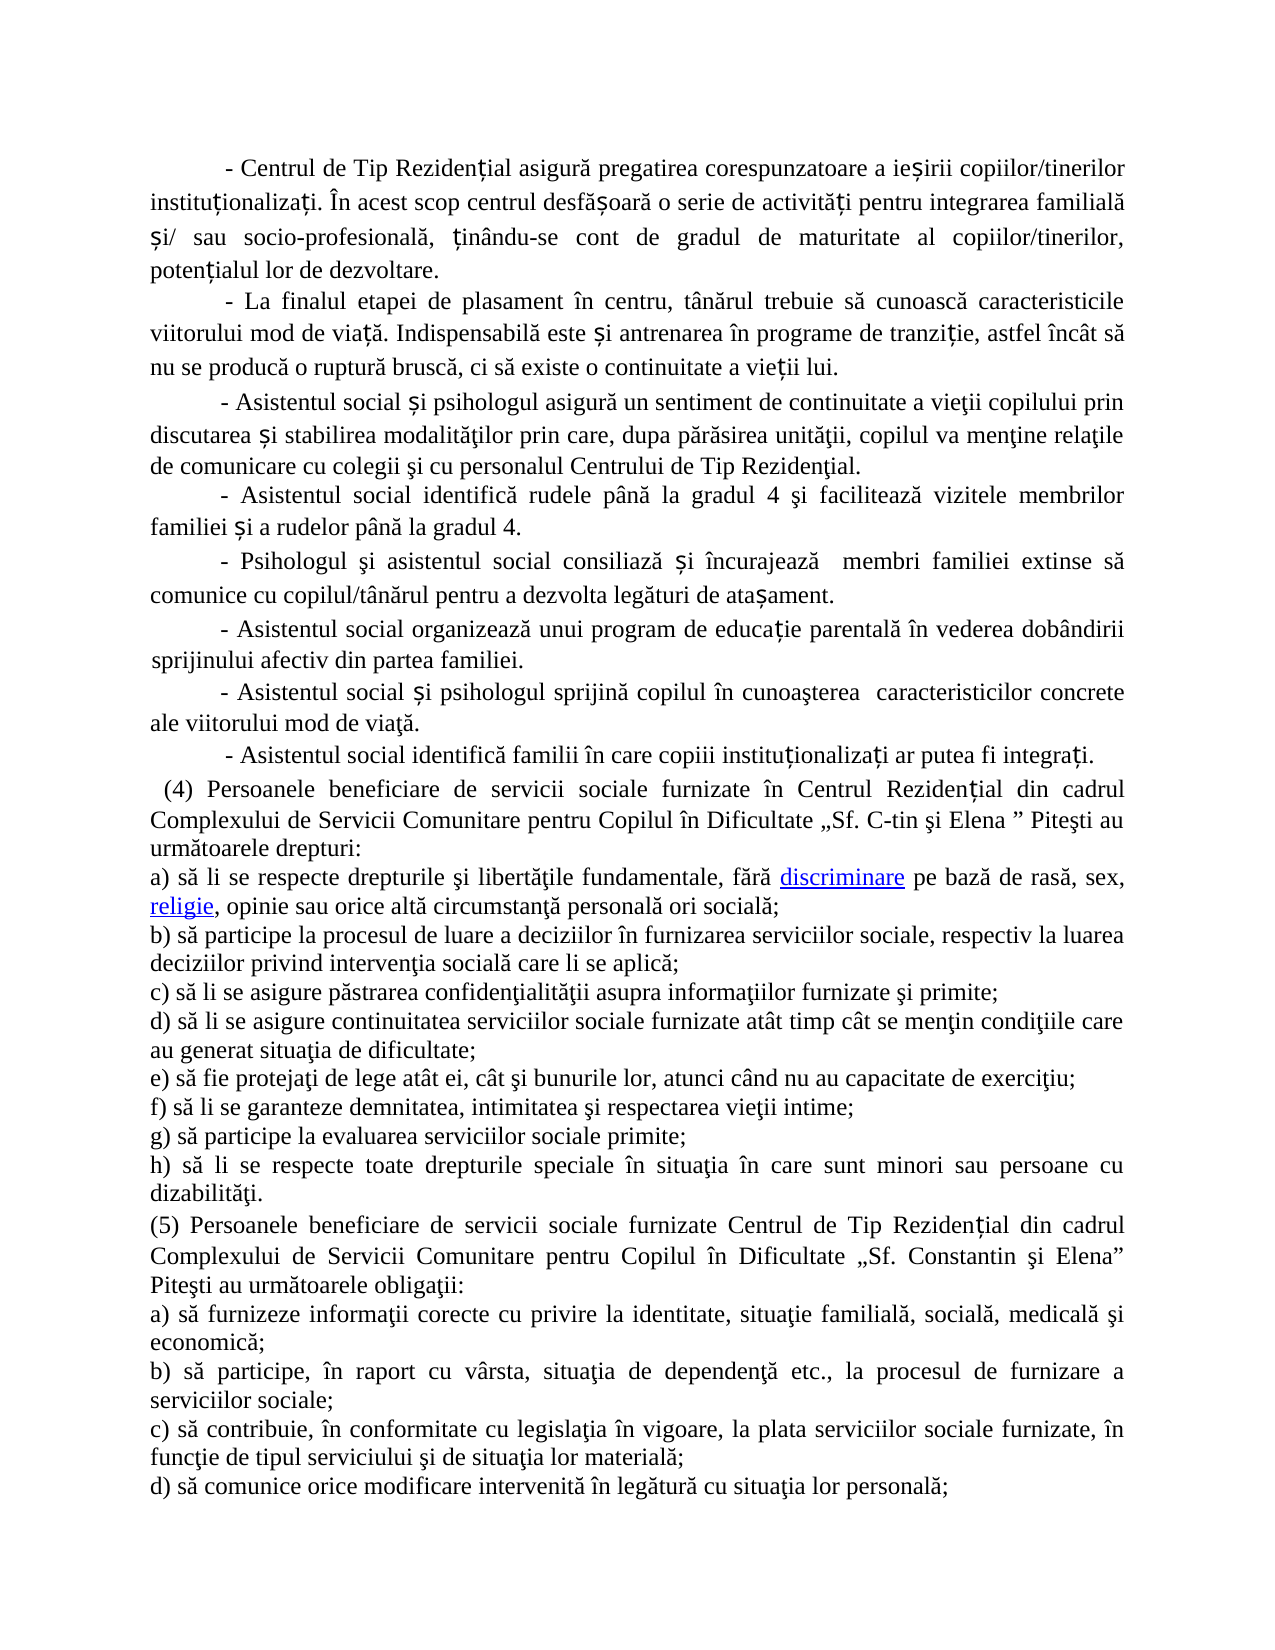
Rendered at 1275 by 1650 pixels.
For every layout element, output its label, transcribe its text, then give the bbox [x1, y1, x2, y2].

text - Psihologul şi asistentul social consiliază și încurajează membri familiei extinse să comunice cu copilul/tânărul pentru a dezvolta legături de atașament. [150, 543, 1125, 611]
text b) să participe la procesul de luare a deciziilor în furnizarea serviciilor sociale, respectiv la luarea deciziilor privind intervenţia socială care li se aplică; [150, 920, 1125, 977]
text c) să li se asigure păstrarea confidenţialităţii asupra informaţiilor furnizate şi primite; [150, 977, 1125, 1006]
text (4) Persoanele beneficiare de servicii sociale furnizate în Centrul Rezidențial din cadrul Complexului de Servicii Comunitare pentru Copilul în Dificultate „Sf. C-tin şi Elena ” Piteşti au următoarele drepturi: [150, 771, 1125, 862]
text - Asistentul social identifică familii în care copiii instituționalizați ar putea fi integrați. [150, 737, 1125, 771]
text d) să li se asigure continuitatea serviciilor sociale furnizate atât timp cât se menţin condiţiile care au generat situaţia de dificultate; [150, 1006, 1125, 1063]
text - Asistentul social identifică rudele până la gradul 4 şi facilitează vizitele membrilor familiei și a rudelor până la gradul 4. [150, 480, 1125, 543]
text c) să contribuie, în conformitate cu legislaţia în vigoare, la plata serviciilor sociale furnizate, în funcţie de tipul serviciului şi de situaţia lor materială; [150, 1414, 1125, 1471]
text - Asistentul social și psihologul asigură un sentiment de continuitate a vieţii copilului prin discutarea și stabilirea modalităţilor prin care, dupa părăsirea unităţii, copilul va menţine relaţile de comunicare cu colegii şi cu personalul Centrului de Tip Rezidenţial. [150, 383, 1125, 480]
text - Centrul de Tip Rezidențial asigură pregatirea corespunzatoare a ieșirii copiilor/tinerilor instituționalizați. În acest scop centrul desfășoară o serie de activități pentru integrarea familială și/ sau socio-profesională, ținându-se cont de gradul de maturitate al copiilor/tinerilor, potențialul lor de dezvoltare. [150, 150, 1125, 286]
text - Asistentul social și psihologul sprijină copilul în cunoaşterea caracteristicilor concrete ale viitorului mod de viaţă. [150, 674, 1125, 737]
text (5) Persoanele beneficiare de servicii sociale furnizate Centrul de Tip Rezidențial din cadrul Complexului de Servicii Comunitare pentru Copilul în Dificultate „Sf. Constantin şi Elena” Piteşti au următoarele obligaţii: [150, 1207, 1125, 1299]
text g) să participe la evaluarea serviciilor sociale primite; [150, 1121, 1125, 1150]
text b) să participe, în raport cu vârsta, situaţia de dependenţă etc., la procesul de furnizare a serviciilor sociale; [150, 1356, 1125, 1414]
text e) să fie protejaţi de lege atât ei, cât şi bunurile lor, atunci când nu au capacitate de exerciţiu; [150, 1063, 1125, 1092]
text a) să li se respecte drepturile şi libertăţile fundamentale, fără discriminare pe bază de rasă, sex, religie, opinie sau orice altă circumstanţă personală ori socială; [150, 862, 1125, 920]
text a) să furnizeze informaţii corecte cu privire la identitate, situaţie familială, socială, medicală şi economică; [150, 1299, 1125, 1356]
text - Asistentul social organizează unui program de educație parentală în vederea dobândirii sprijinului afectiv din partea familiei. [151, 611, 1125, 674]
text - La finalul etapei de plasament în centru, tânărul trebuie să cunoască caracteristicile viitorului mod de viață. Indispensabilă este și antrenarea în programe de tranziție, astfel încât să nu se producă o ruptură bruscă, ci să existe o continuitate a vieții lui. [150, 286, 1125, 383]
text h) să li se respecte toate drepturile speciale în situaţia în care sunt minori sau persoane cu dizabilităţi. [150, 1150, 1125, 1207]
text d) să comunice orice modificare intervenită în legătură cu situaţia lor personală; [150, 1471, 1125, 1500]
text f) să li se garanteze demnitatea, intimitatea şi respectarea vieţii intime; [150, 1092, 1125, 1121]
